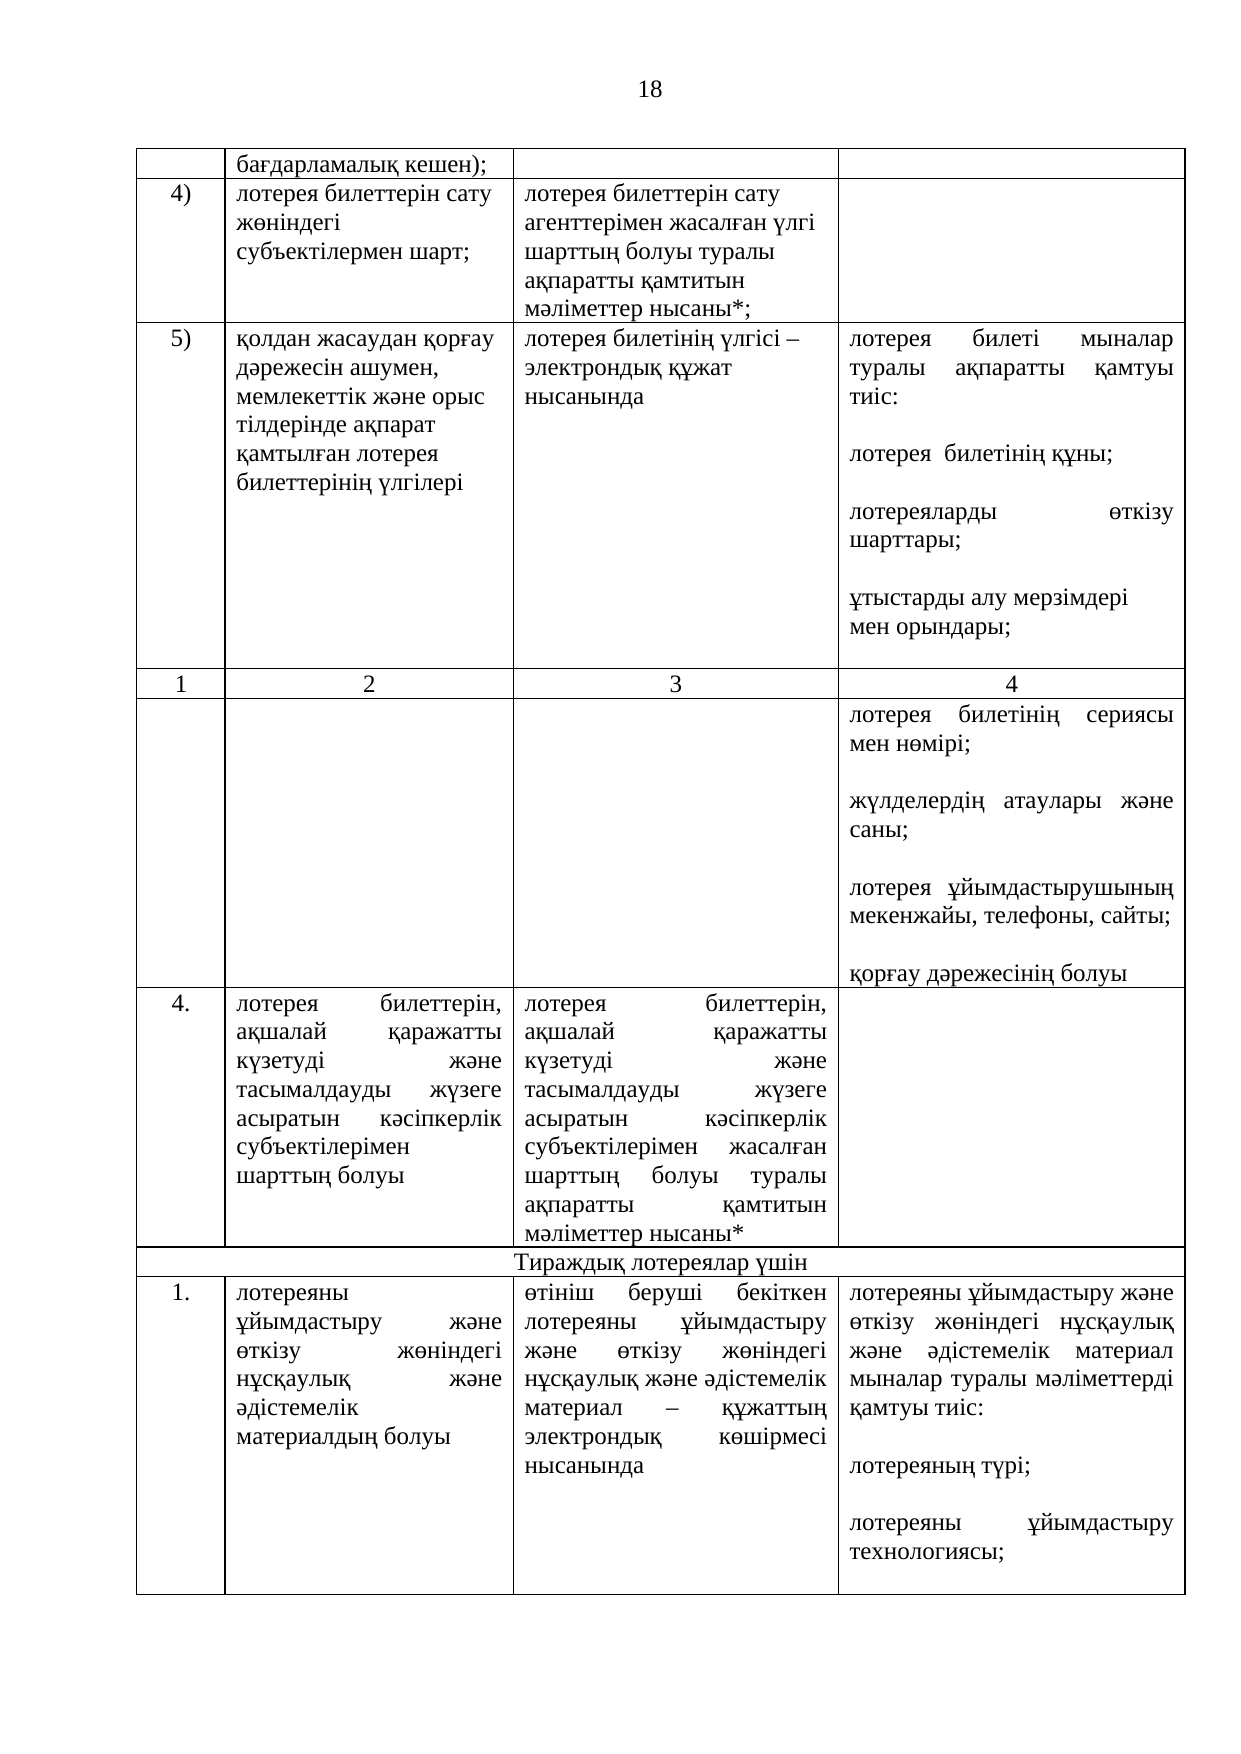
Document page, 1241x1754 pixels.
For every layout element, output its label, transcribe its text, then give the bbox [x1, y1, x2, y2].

table_cell [839, 149, 1184, 177]
table_cell лотерея билеттерін, ақшалай қаражатты күзетуді және тасымалдауды жүзеге асыратын кәсіпкерлік субъектілерімен шарттың болуы [226, 988, 513, 1246]
table_cell [839, 988, 1184, 1246]
table_cell қолдан жасаудан қорғау дәрежесін ашумен, мемлекеттік және орыс тілдерінде ақпарат қамтылған лотерея билеттерінің үлгілері [226, 323, 513, 668]
table_cell 4. [137, 988, 224, 1246]
table_cell [137, 699, 224, 987]
table_cell лотерея билеттерін сату жөніндегі субъектілермен шарт; [226, 179, 513, 322]
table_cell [514, 1277, 838, 1593]
table_cell [226, 699, 513, 987]
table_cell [514, 149, 838, 177]
table_cell 1. [137, 1277, 224, 1593]
table_cell лотерея билетінің сериясы мен нөмірі; жүлделердің атаулары және саны; лотерея ұйымдастырушының мекенжайы, телефоны, сайты; қорғау дәрежесінің болуы [839, 699, 1184, 987]
table_cell 3) [137, 149, 224, 177]
table_cell лотерея билеттерін сату агенттерімен жасалған үлгі шарттың болуы туралы ақпаратты қамтитын мәліметтер нысаны*; [514, 179, 838, 322]
table_cell 4) [137, 179, 224, 322]
table_cell лотерея билеті мыналар туралы ақпаратты қамтуы тиіс: лотерея билетінің құны; лотереяларды өткізу шарттары; ұтыстарды алу мерзімдері мен орындары; [839, 323, 1184, 668]
table_cell 5) [137, 323, 224, 668]
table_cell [226, 1277, 513, 1593]
table_cell 4 [839, 669, 1184, 698]
table_cell лотерея билеттерін, ақшалай қаражатты күзетуді және тасымалдауды жүзеге асыратын кәсіпкерлік субъектілерімен жасалған шарттың болуы туралы ақпаратты қамтитын мәліметтер нысаны* [514, 988, 838, 1246]
table_cell 2 [226, 669, 513, 698]
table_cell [226, 149, 513, 177]
table_cell 1 [137, 669, 224, 698]
table_cell Тираждық лотереялар үшін [137, 1248, 1184, 1276]
table_cell 3 [514, 669, 838, 698]
table_cell [514, 699, 838, 987]
table_cell [839, 179, 1184, 322]
table_cell лотерея билетінің үлгісі – электрондық құжат нысанында [514, 323, 838, 668]
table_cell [839, 1277, 1184, 1593]
